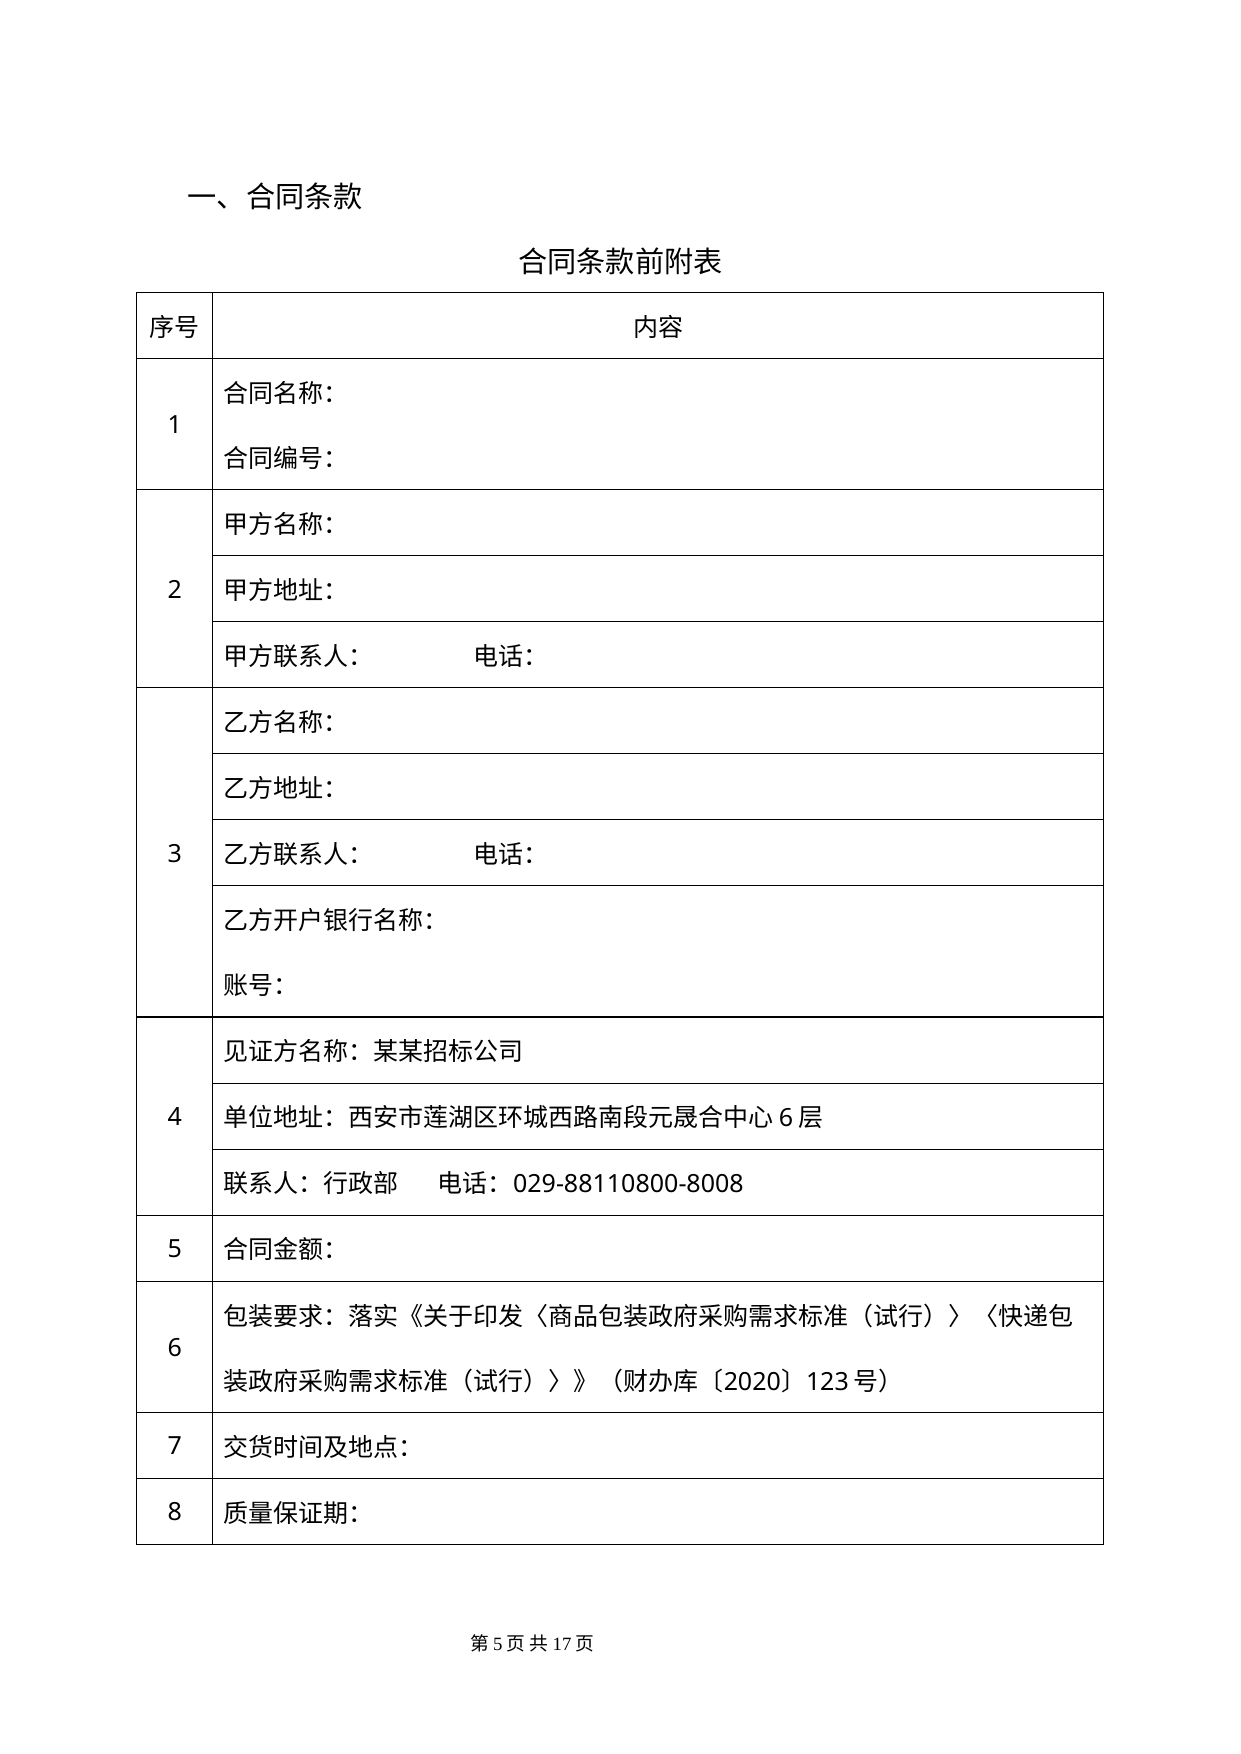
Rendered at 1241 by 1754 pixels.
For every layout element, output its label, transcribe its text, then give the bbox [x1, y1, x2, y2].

table_cell 甲方名称： [213, 490, 1103, 555]
table_cell 1 [137, 359, 212, 489]
table_cell 6 [137, 1282, 212, 1412]
table_cell 甲方地址： [213, 556, 1103, 621]
table_cell 乙方名称： [213, 688, 1103, 753]
table_cell 交货时间及地点： [213, 1413, 1103, 1478]
table_cell 联系人：行政部 电话：029-88110800-8008 [213, 1150, 1103, 1214]
table_cell 3 [137, 688, 212, 1016]
table_cell 合同名称： 合同编号： [213, 359, 1103, 489]
table_header 序号 [137, 293, 212, 358]
table_cell 4 [137, 1018, 212, 1214]
table_cell 8 [137, 1479, 212, 1544]
table_cell 甲方联系人： 电话： [213, 622, 1103, 687]
table_cell 包装要求：落实《关于印发〈商品包装政府采购需求标准（试行）〉〈快递包装政府采购需求标准（试行）〉》（财办库〔2020〕123号） [213, 1282, 1103, 1412]
table_cell 见证方名称：某某招标公司 [213, 1018, 1103, 1082]
table_cell 乙方开户银行名称： 账号： [213, 886, 1103, 1016]
text 一、合同条款 [187, 162, 1053, 227]
table_cell 乙方地址： [213, 754, 1103, 819]
text 合同条款前附表 [187, 227, 1053, 292]
table_cell 乙方联系人： 电话： [213, 820, 1103, 885]
table_cell 单位地址：西安市莲湖区环城西路南段元晟合中心6层 [213, 1084, 1103, 1148]
table_cell 7 [137, 1413, 212, 1478]
table_cell 2 [137, 490, 212, 687]
table_cell 质量保证期： [213, 1479, 1103, 1544]
table_header 内容 [213, 293, 1103, 358]
table_cell 5 [137, 1216, 212, 1281]
table_cell 合同金额： [213, 1216, 1103, 1281]
